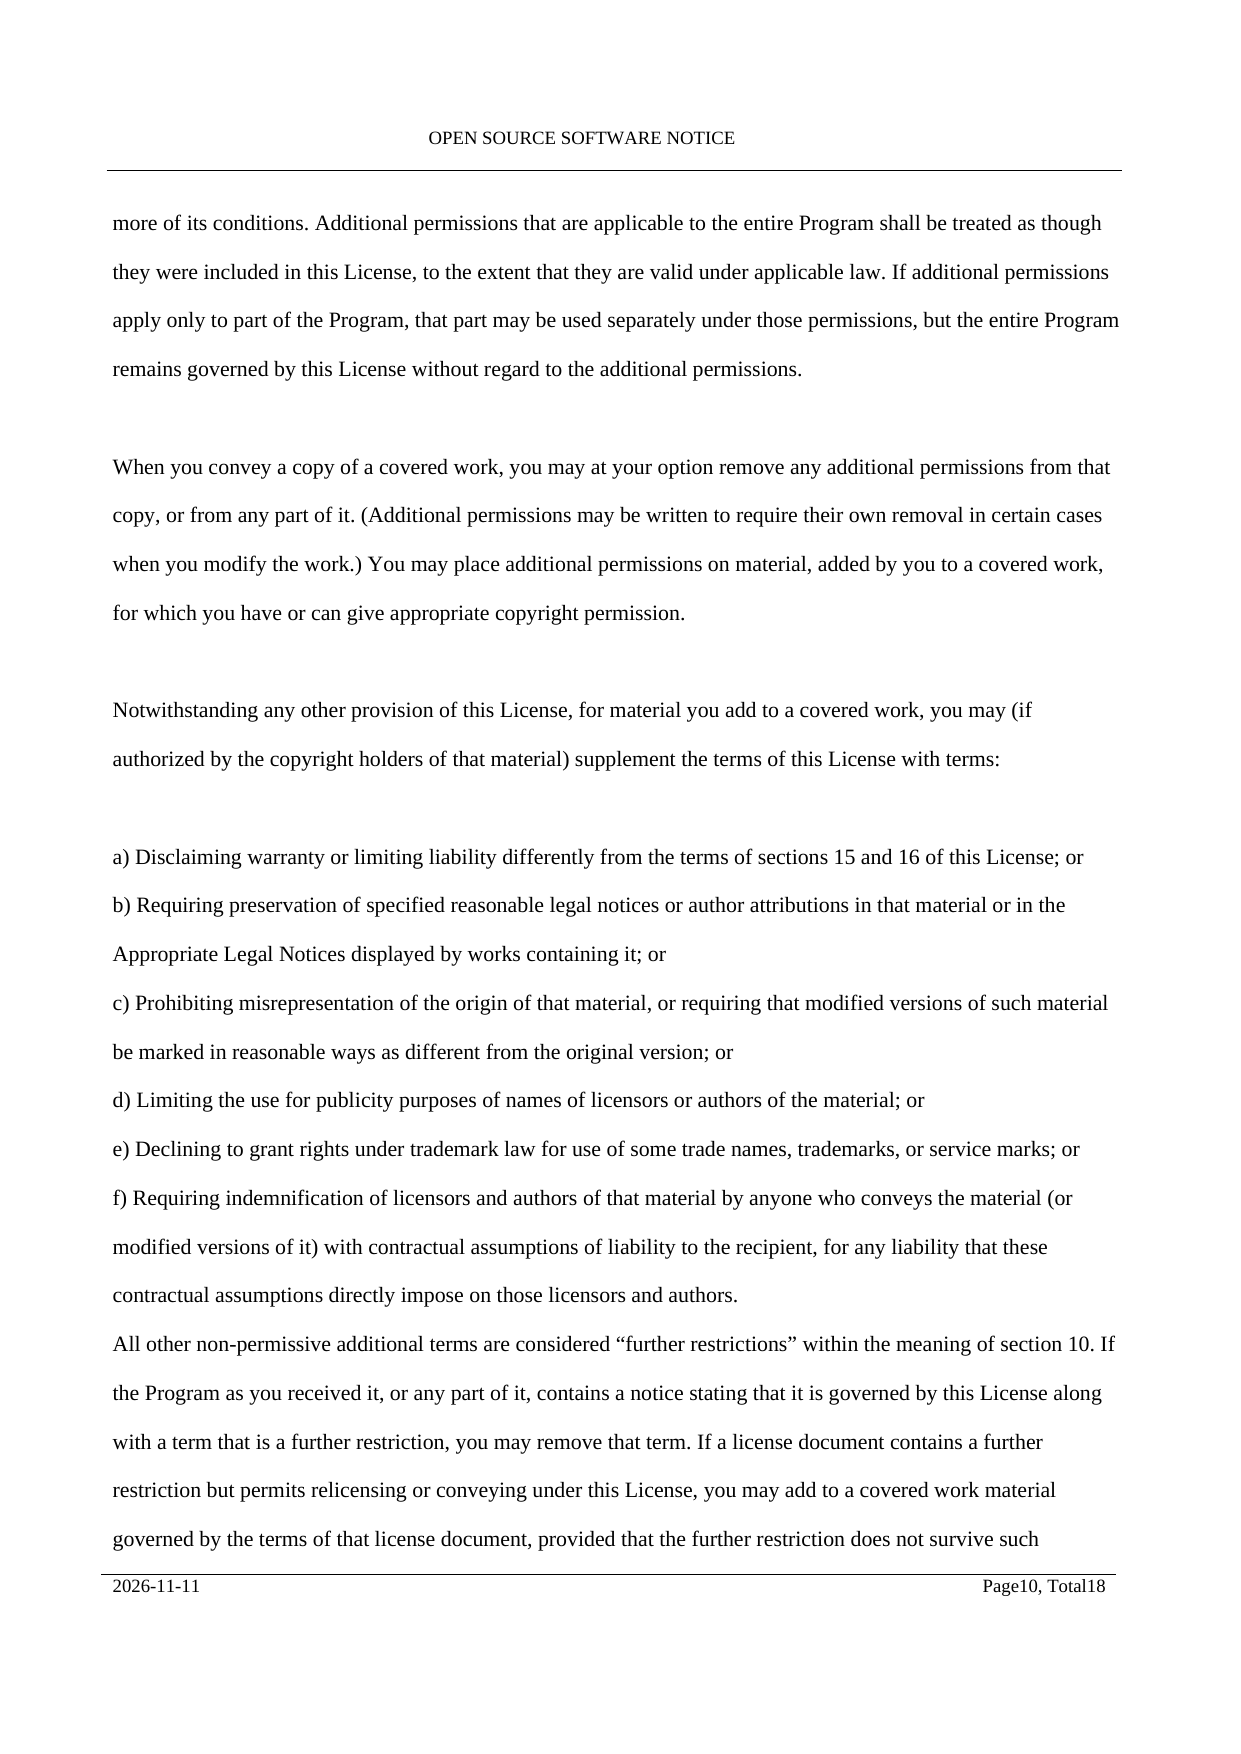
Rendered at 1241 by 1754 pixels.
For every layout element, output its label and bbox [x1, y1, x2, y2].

text [112, 206, 1128, 1555]
